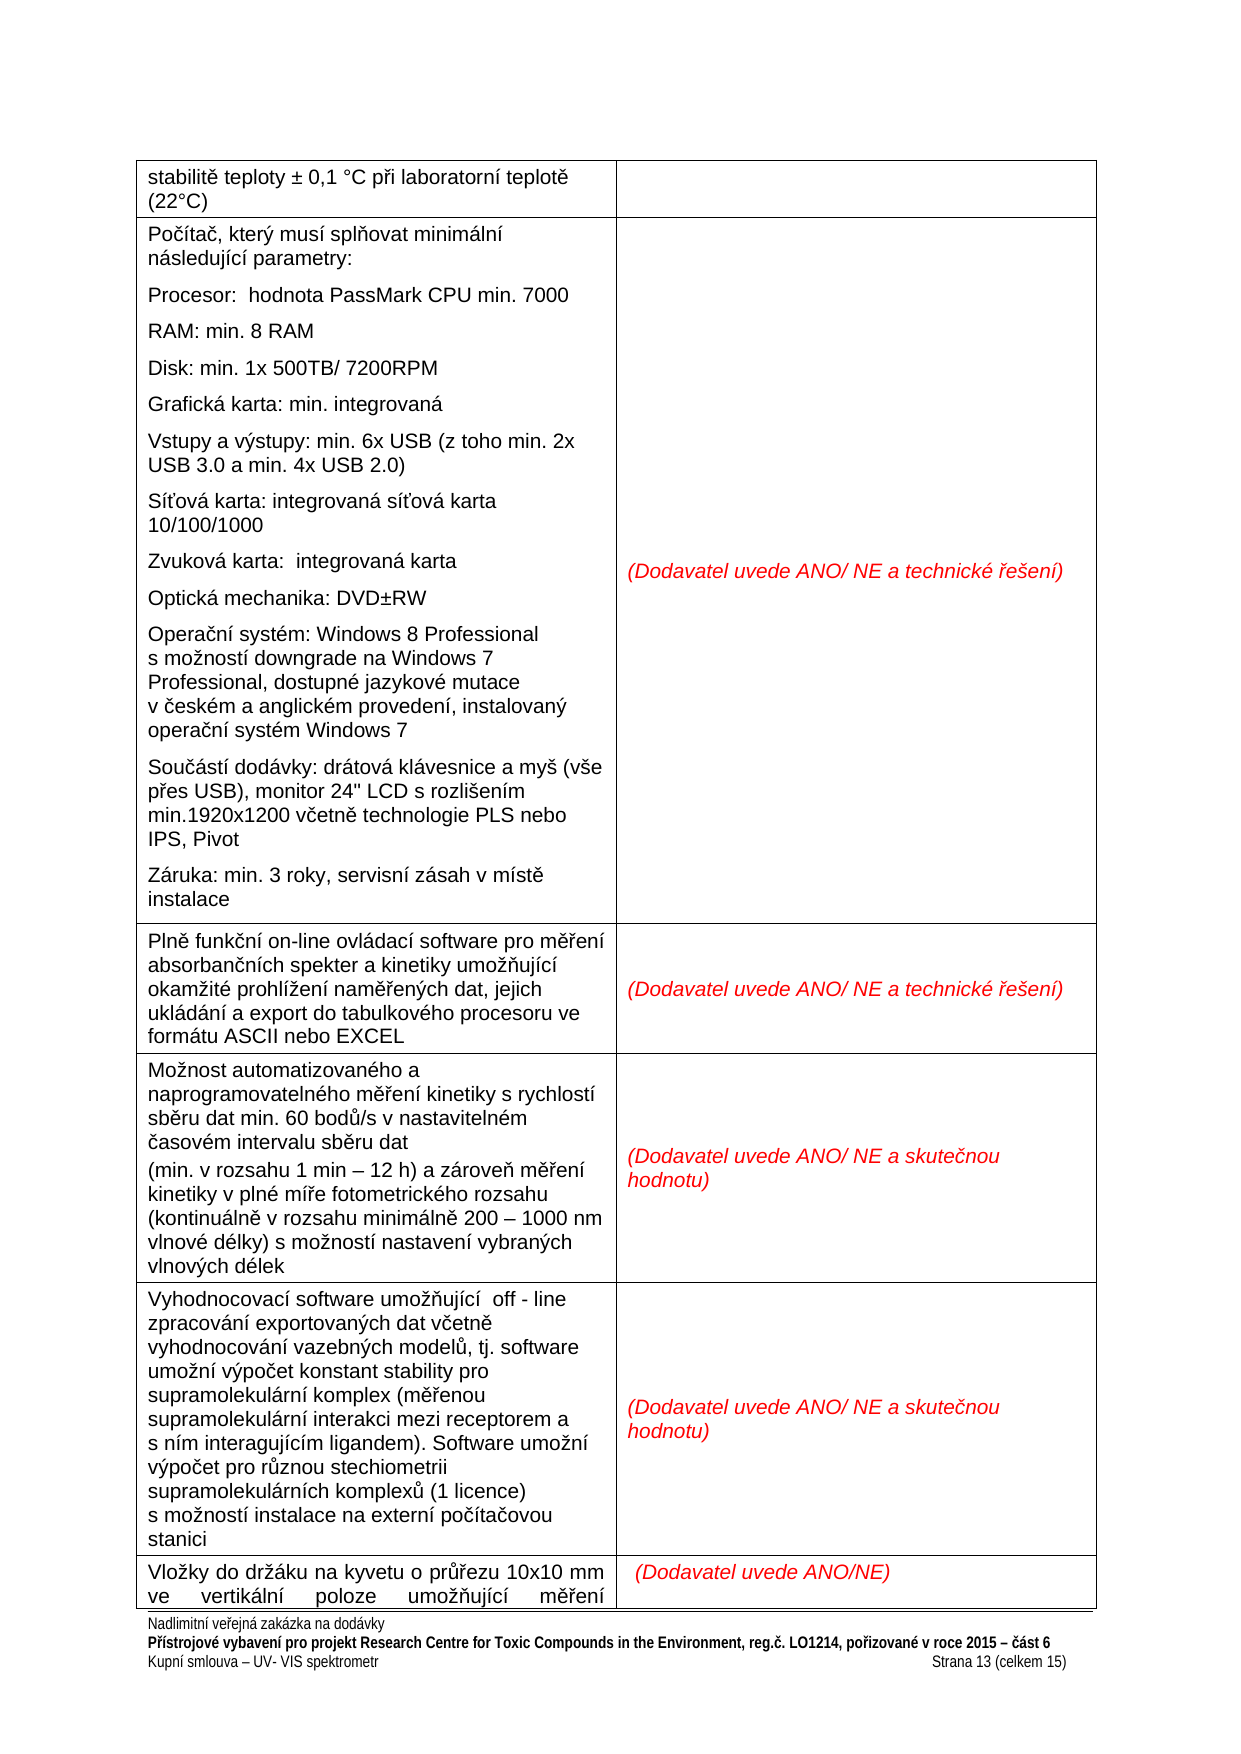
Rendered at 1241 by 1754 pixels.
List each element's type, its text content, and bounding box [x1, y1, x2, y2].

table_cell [137, 161, 616, 217]
table_cell (Dodavatel uvede ANO/ NE a technické řešení) [617, 924, 1096, 1052]
table_cell (Dodavatel uvede ANO/ NE a technické řešení) [617, 218, 1096, 923]
table_cell (Dodavatel uvede ANO/ NE a skutečnou hodnotu) [617, 1054, 1096, 1282]
table_cell Možnost automatizovaného a naprogramovatelného měření kinetiky s rychlostí sběru dat min. 60 bodů/s v nastavitelném časovém intervalu sběru dat (min. v rozsahu 1 min – 12 h) a zároveň měření kinetiky v plné míře fotometrického rozsahu (kontinuálně v rozsahu minimálně 200 – 1000 nm vlnové délky) s možností nastavení vybraných vlnových délek [137, 1054, 616, 1282]
table_cell Vyhodnocovací software umožňující off - line zpracování exportovaných dat včetně vyhodnocování vazebných modelů, tj. software umožní výpočet konstant stability pro supramolekulární komplex (měřenou supramolekulární interakci mezi receptorem a s ním interagujícím ligandem). Software umožní výpočet pro různou stechiometrii supramolekulárních komplexů (1 licence) s možností instalace na externí počítačovou stanici [137, 1283, 616, 1554]
table_cell Plně funkční on-line ovládací software pro měření absorbančních spekter a kinetiky umožňující okamžité prohlížení naměřených dat, jejich ukládání a export do tabulkového procesoru ve formátu ASCII nebo EXCEL [137, 924, 616, 1052]
table_cell Počítač, který musí splňovat minimální následující parametry: Procesor: hodnota PassMark CPU min. 7000 RAM: min. 8 RAM Disk: min. 1x 500TB/ 7200RPM Grafická karta: min. integrovaná Vstupy a výstupy: min. 6x USB (z toho min. 2x USB 3.0 a min. 4x USB 2.0) Síťová karta: integrovaná síťová karta 10/100/1000 Zvuková karta: integrovaná karta Optická mechanika: DVD±RW Operační systém: Windows 8 Professional s možností downgrade na Windows 7 Professional, dostupné jazykové mutace v českém a anglickém provedení, instalovaný operační systém Windows 7 Součástí dodávky: drátová klávesnice a myš (vše přes USB), monitor 24" LCD s rozlišením min.1920x1200 včetně technologie PLS nebo IPS, Pivot Záruka: min. 3 roky, servisní zásah v místě instalace [137, 218, 616, 923]
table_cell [617, 1556, 1096, 1608]
table_cell (Dodavatel uvede ANO/ NE a skutečnou hodnotu) [617, 1283, 1096, 1554]
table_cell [617, 161, 1096, 217]
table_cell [137, 1556, 616, 1608]
